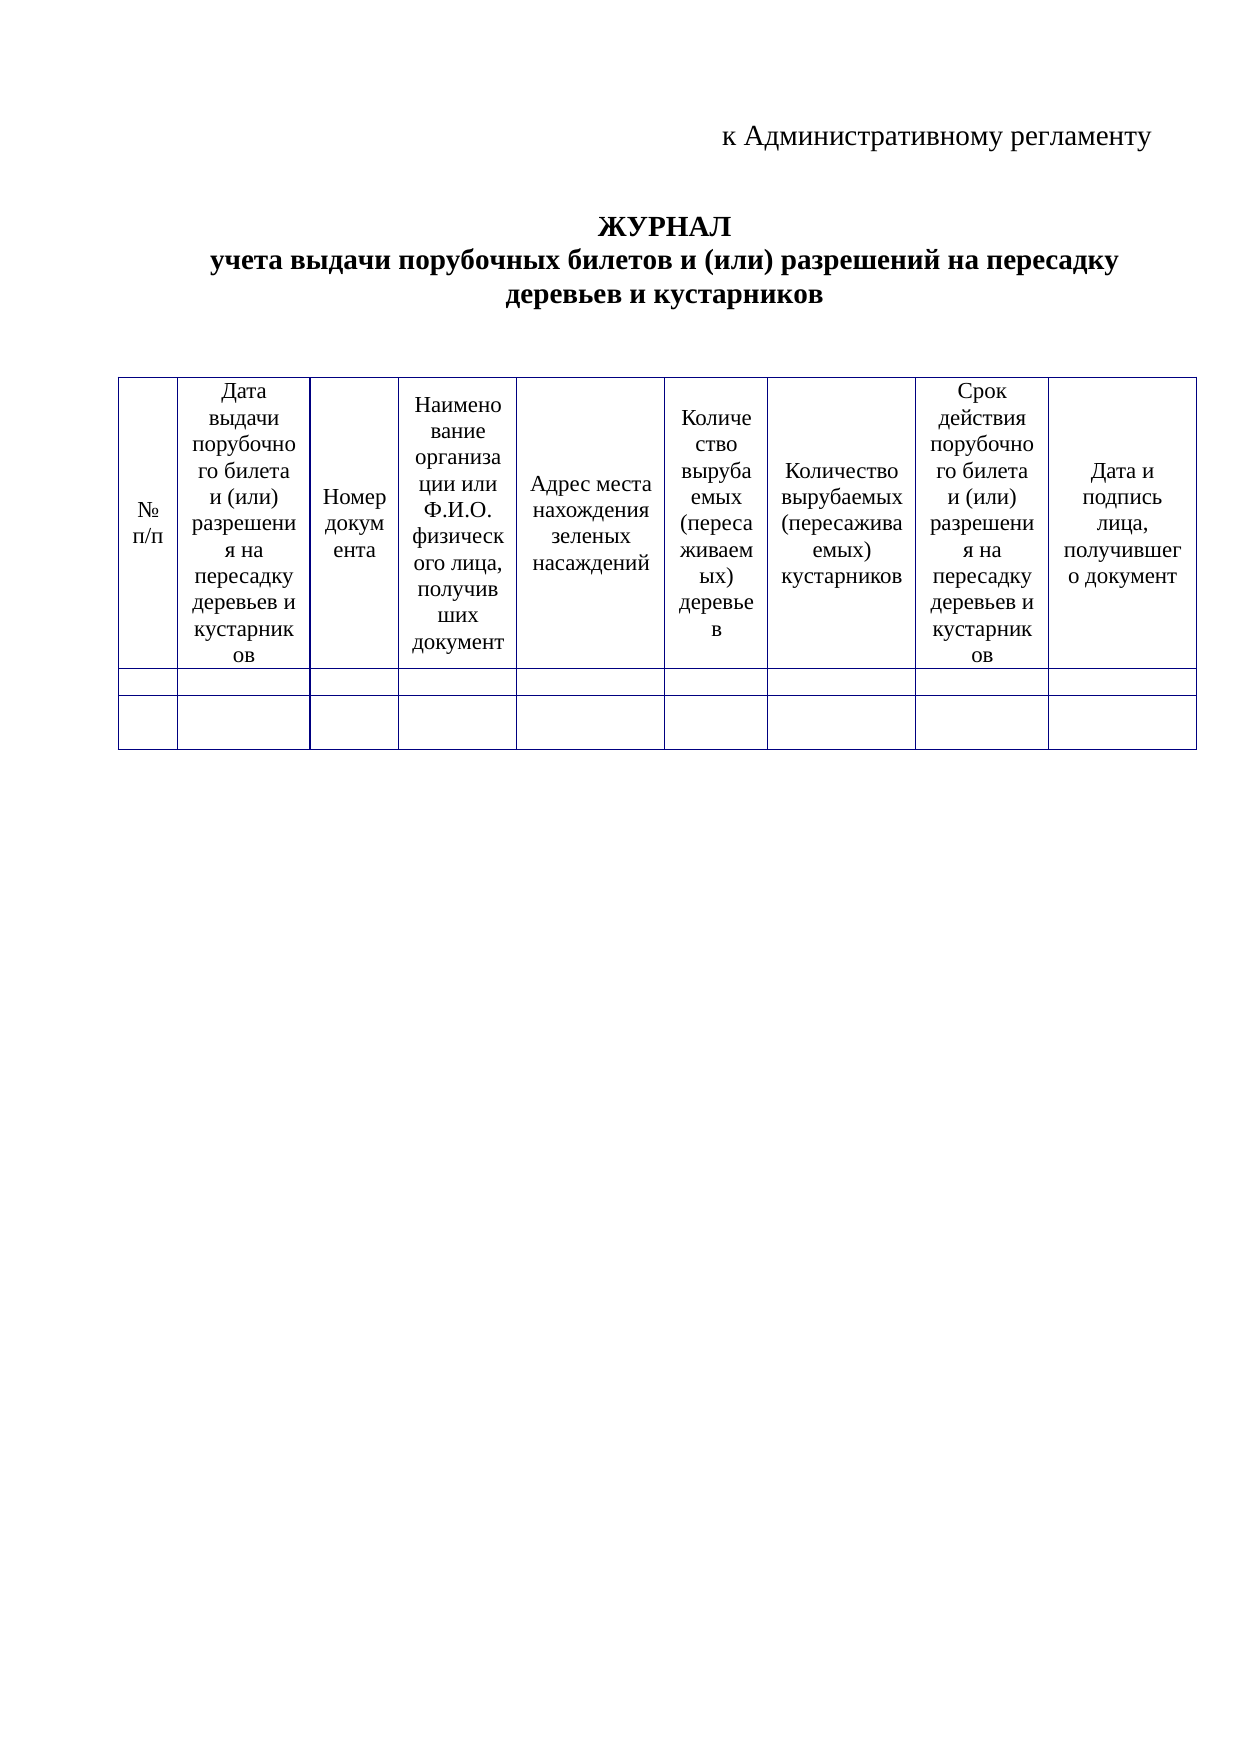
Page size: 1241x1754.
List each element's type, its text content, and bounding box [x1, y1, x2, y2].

table_cell [1049, 696, 1196, 749]
text ЖУРНАЛ [177, 209, 1152, 242]
table_cell [517, 696, 664, 749]
table_header Адрес места нахождения зеленых насаждений [517, 378, 664, 667]
table_header Дата выдачи порубочного билета и (или) разрешения на пересадку деревьев и кустарников [178, 378, 309, 667]
table_cell [665, 696, 767, 749]
table_cell [665, 669, 767, 695]
text к Административному регламенту [177, 118, 1152, 152]
table_cell [311, 696, 398, 749]
table_header Срок действия порубочного билета и (или) разрешения на пересадку деревьев и кустарников [916, 378, 1048, 667]
table_cell [768, 669, 915, 695]
table_header Номер документа [311, 378, 398, 667]
table_cell [768, 696, 915, 749]
table_header Наименование организации или Ф.И.О. физического лица, получивших документ [399, 378, 516, 667]
table_cell [1049, 669, 1196, 695]
table_cell [119, 669, 177, 695]
table_cell [399, 669, 516, 695]
table_cell [119, 696, 177, 749]
table_cell [916, 669, 1048, 695]
table_cell [178, 696, 309, 749]
table_header Количество вырубаемых (пересаживаемых) кустарников [768, 378, 915, 667]
table_cell [916, 696, 1048, 749]
table_cell [517, 669, 664, 695]
table_header Дата и подпись лица, получившего документ [1049, 378, 1196, 667]
table_cell [178, 669, 309, 695]
table_cell [311, 669, 398, 695]
table_cell [399, 696, 516, 749]
text учета выдачи порубочных билетов и (или) разрешений на пересадку деревьев и кустарников [177, 242, 1152, 309]
table_header Количество вырубаемых (пересаживаемых) деревьев [665, 378, 767, 667]
table_header № п/п [119, 378, 177, 667]
